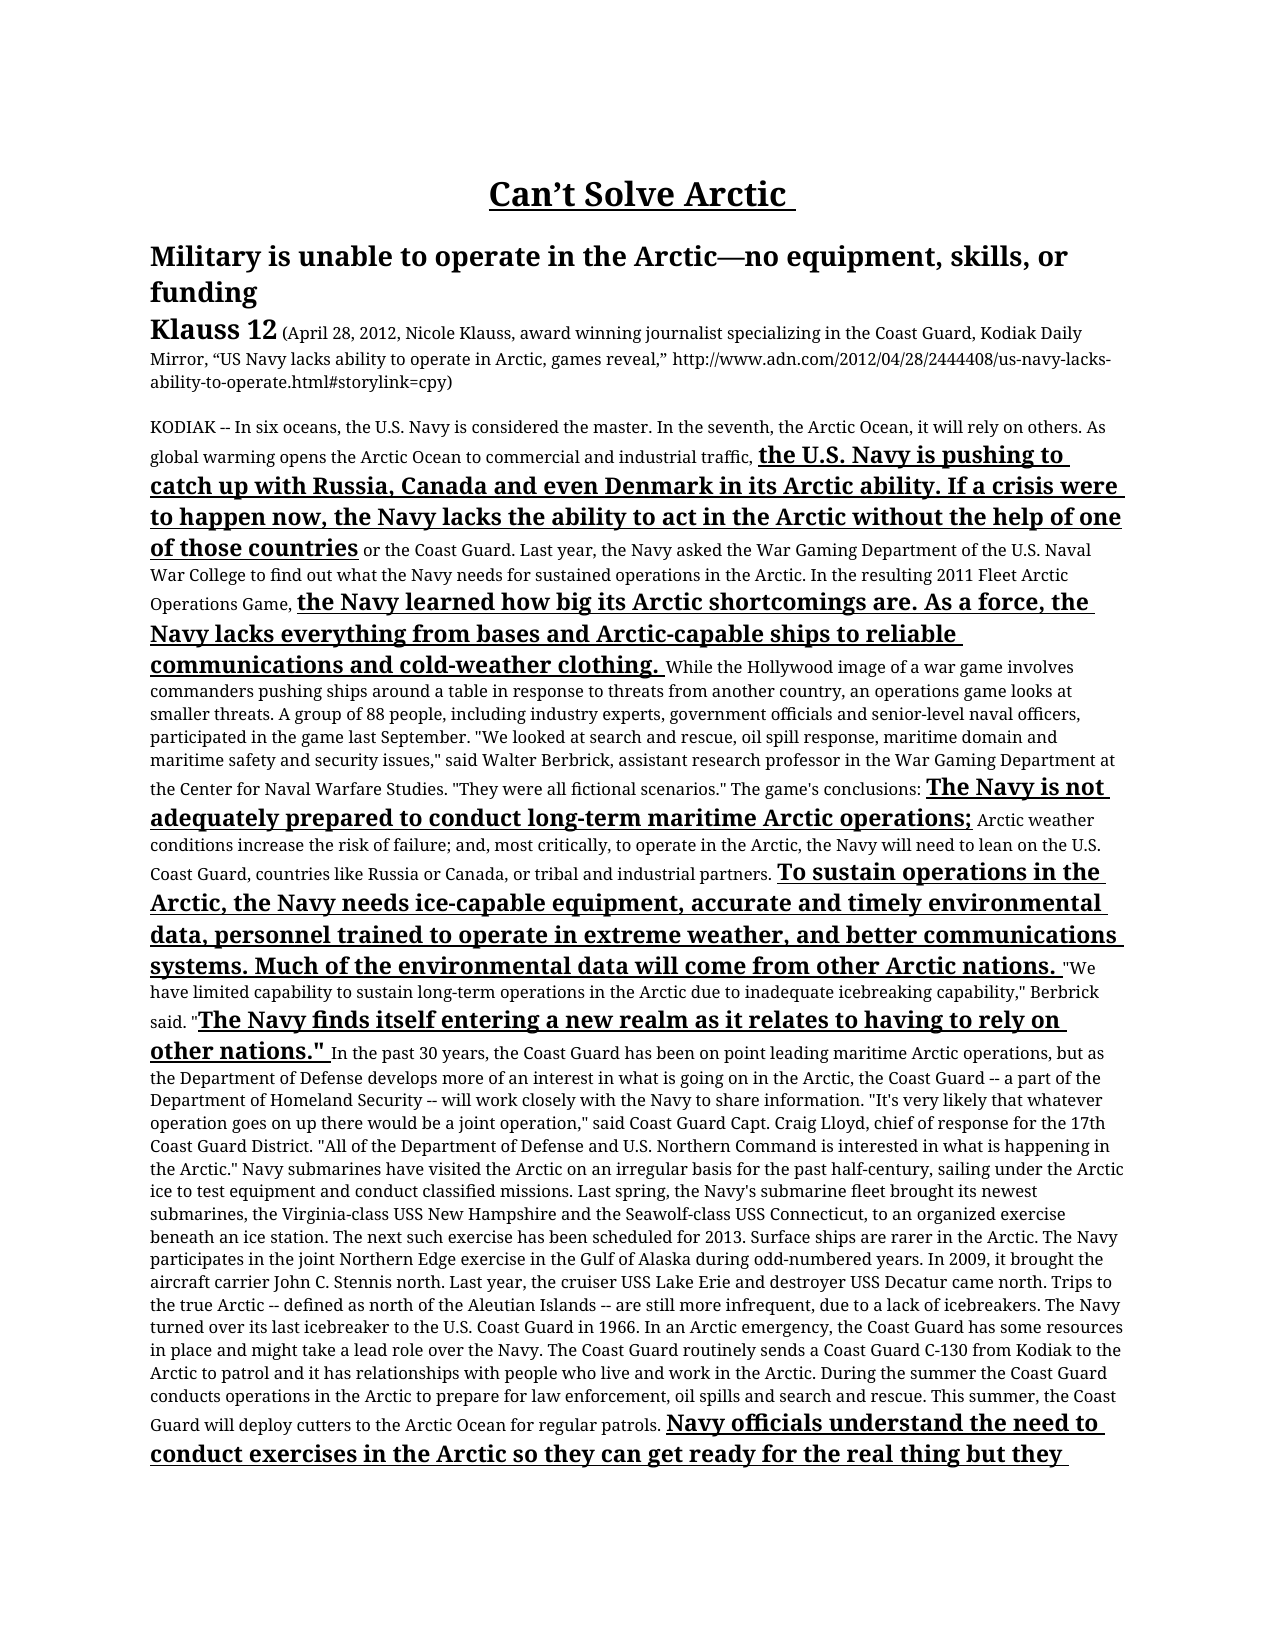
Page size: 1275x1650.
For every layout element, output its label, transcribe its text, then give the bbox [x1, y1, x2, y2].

subtitle Can’t Solve Arctic [150, 171, 1125, 216]
subtitle Military is unable to operate in the Arctic—no equipment, skills, or funding [150, 237, 1125, 311]
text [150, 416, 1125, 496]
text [150, 498, 1125, 1469]
text Klauss 12 (April 28, 2012, Nicole Klauss, award winning journalist specializing in the Coast Guard, Kodiak Daily Mirror, “US Navy lacks ability to operate in Arctic, games reveal,” http://www.adn.com/2012/04/28/2444408/us-navy-lacks-ability-to-operate.html#storylink=cpy) [150, 311, 1125, 393]
